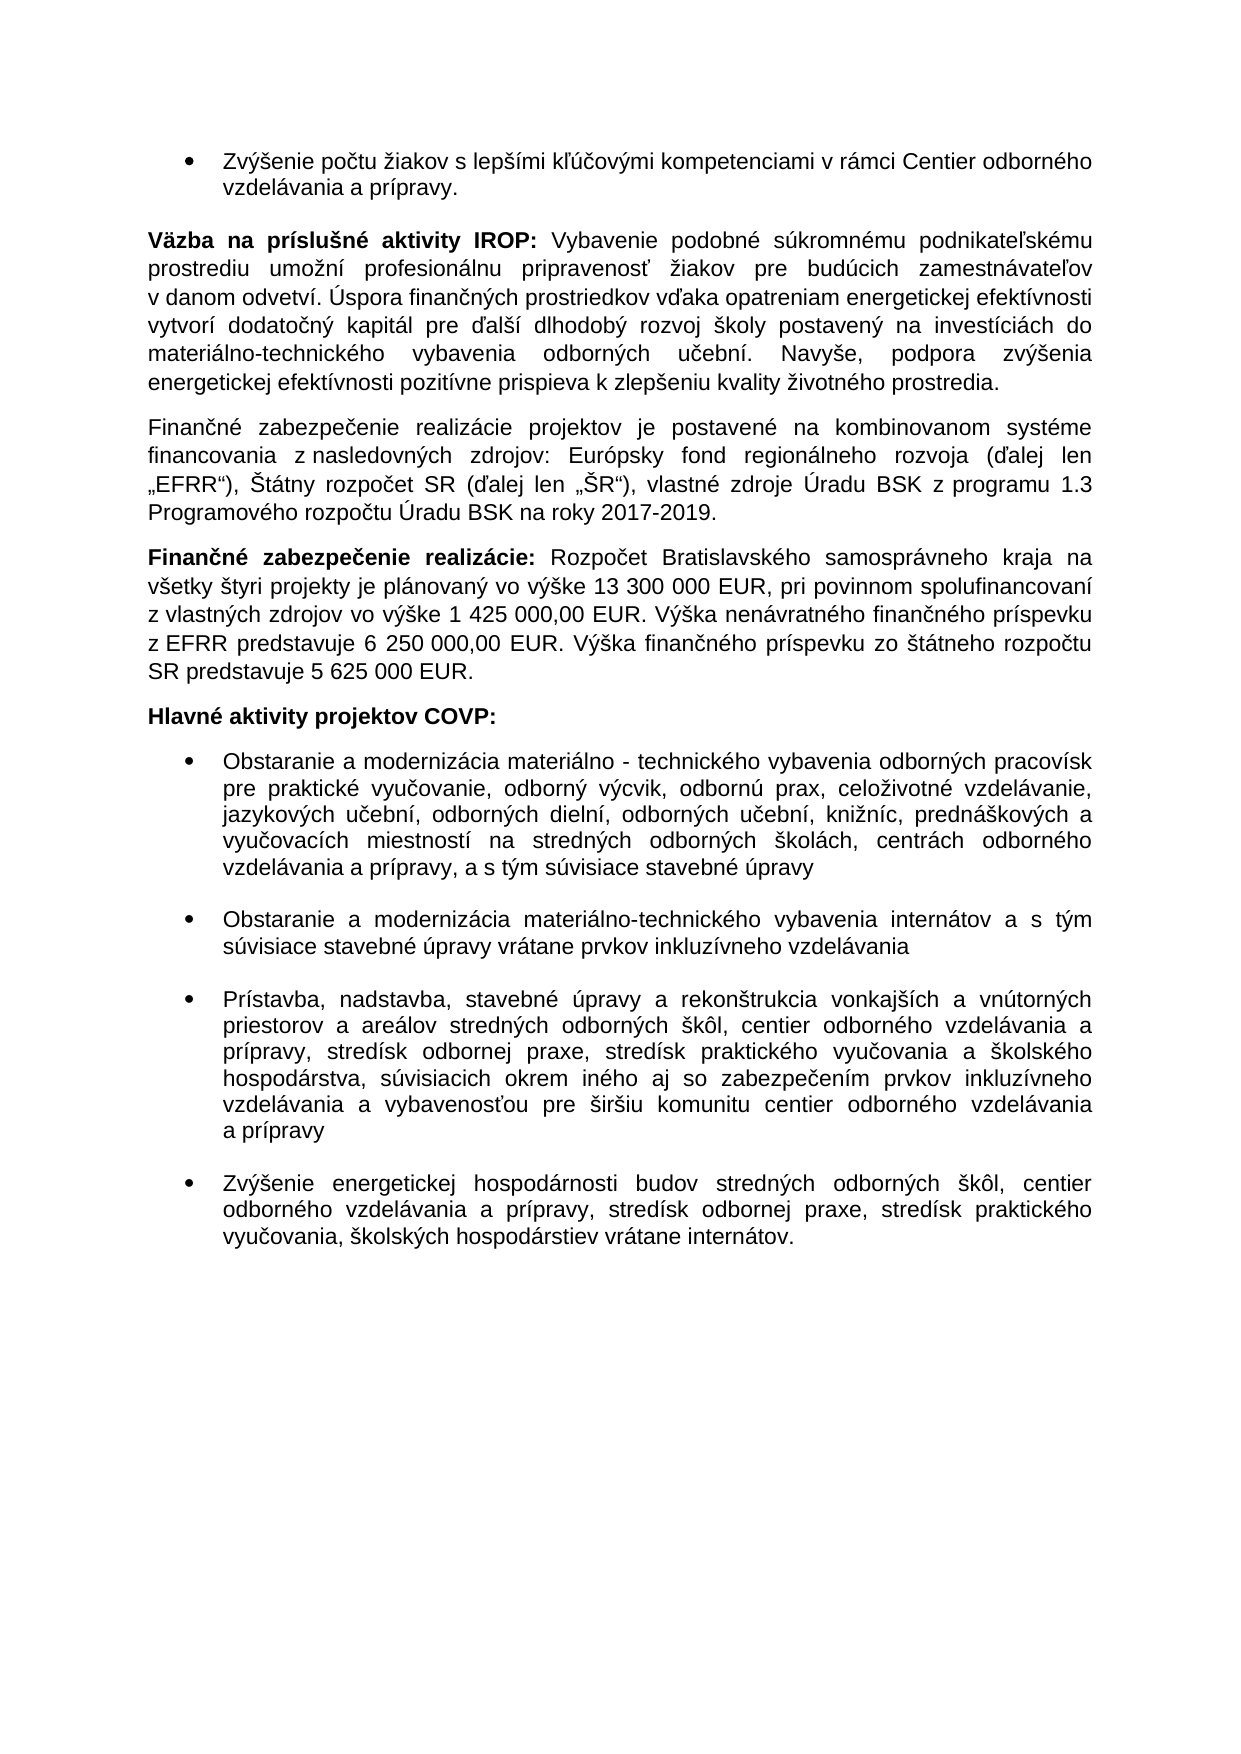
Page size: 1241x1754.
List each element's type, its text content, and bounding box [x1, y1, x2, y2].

list Zvýšenie počtu žiakov s lepšími kľúčovými kompetenciami v rámci Centier odborného vzdelávania a prípravy. [185, 148, 1093, 200]
text Väzba na príslušné aktivity IROP: Vybavenie podobné súkromnému podnikateľskému prostrediu umožní profesionálnu pripravenosť žiakov pre budúcich zamestnávateľov v danom odvetví. Úspora finančných prostriedkov vďaka opatreniam energetickej efektívnosti vytvorí dodatočný kapitál pre ďalší dlhodobý rozvoj školy postavený na investíciách do materiálno-technického vybavenia odborných učební. Navyše, podpora zvýšenia energetickej efektívnosti pozitívne prispieva k zlepšeniu kvality životného prostredia. [148, 227, 1093, 395]
list Obstaranie a modernizácia materiálno - technického vybavenia odborných pracovísk pre praktické vyučovanie, odborný výcvik, odbornú prax, celoživotné vzdelávanie, jazykových učební, odborných dielní, odborných učební, knižníc, prednáškových a vyučovacích miestností na stredných odborných školách, centrách odborného vzdelávania a prípravy, a s tým súvisiace stavebné úpravy [185, 748, 1093, 880]
list Prístavba, nadstavba, stavebné úpravy a rekonštrukcia vonkajších a vnútorných priestorov a areálov stredných odborných škôl, centier odborného vzdelávania a prípravy, stredísk odbornej praxe, stredísk praktického vyučovania a školského hospodárstva, súvisiacich okrem iného aj so zabezpečením prvkov inkluzívneho vzdelávania a vybavenosťou pre širšiu komunitu centier odborného vzdelávania a prípravy [185, 986, 1093, 1144]
list Obstaranie a modernizácia materiálno-technického vybavenia internátov a s tým súvisiace stavebné úpravy vrátane prvkov inkluzívneho vzdelávania [185, 906, 1093, 959]
text Finančné zabezpečenie realizácie: Rozpočet Bratislavského samosprávneho kraja na všetky štyri projekty je plánovaný vo výške 13 300 000 EUR, pri povinnom spolufinancovaní z vlastných zdrojov vo výške 1 425 000,00 EUR. Výška nenávratného finančného príspevku z EFRR predstavuje 6 250 000,00 EUR. Výška finančného príspevku zo štátneho rozpočtu SR predstavuje 5 625 000 EUR. [148, 544, 1093, 684]
list Zvýšenie energetickej hospodárnosti budov stredných odborných škôl, centier odborného vzdelávania a prípravy, stredísk odbornej praxe, stredísk praktického vyučovania, školských hospodárstiev vrátane internátov. [185, 1170, 1093, 1249]
text Hlavné aktivity projektov COVP: [148, 703, 1093, 729]
text Finančné zabezpečenie realizácie projektov je postavené na kombinovanom systéme financovania z nasledovných zdrojov: Európsky fond regionálneho rozvoja (ďalej len „EFRR“), Štátny rozpočet SR (ďalej len „ŠR“), vlastné zdroje Úradu BSK z programu 1.3 Programového rozpočtu Úradu BSK na roky 2017-2019. [148, 414, 1093, 526]
